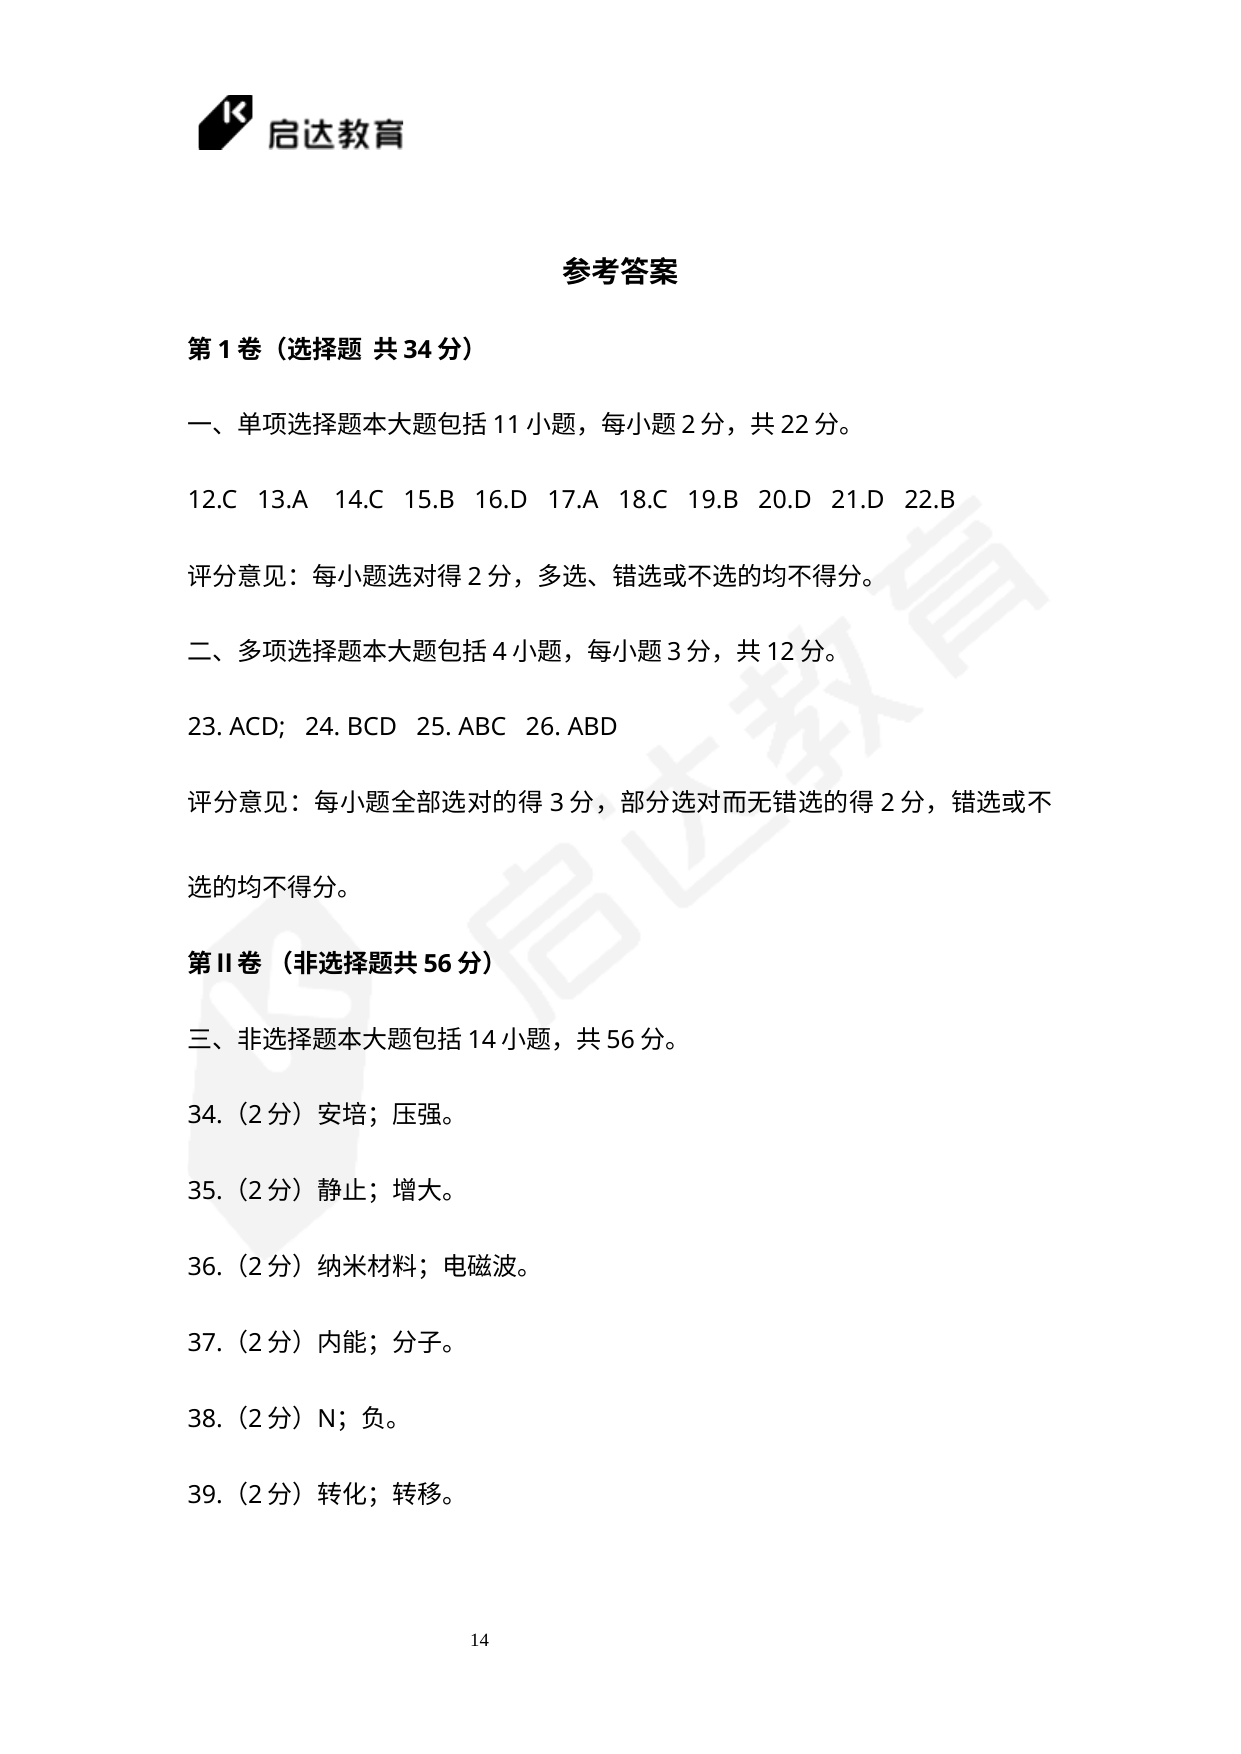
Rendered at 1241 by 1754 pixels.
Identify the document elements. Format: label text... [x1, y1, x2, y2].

text 38.（2分）N；负。 [187, 1384, 1053, 1449]
text 35.（2分）静止；增大。 [187, 1156, 1053, 1221]
picture [198, 95, 404, 150]
text 39.（2分）转化；转移。 [187, 1460, 1053, 1525]
text 二、多项选择题本大题包括4小题，每小题3分，共12分。 [187, 617, 1053, 682]
text 23. ACD; 24. BCD 25. ABC 26. ABD [187, 693, 1053, 758]
text 一、单项选择题本大题包括11小题，每小题2分，共22分。 [187, 391, 1053, 456]
text 三、非选择题本大题包括14小题，共56分。 [187, 1005, 1053, 1070]
text 36.（2分）纳米材料；电磁波。 [187, 1232, 1053, 1297]
text 37.（2分）内能；分子。 [187, 1308, 1053, 1373]
text 评分意见：每小题全部选对的得3分，部分选对而无错选的得2分，错选或不选的均不得分。 [187, 768, 1053, 918]
text 第1卷（选择题 共34分） [187, 315, 1053, 380]
text 第Ⅱ卷 （非选择题共56分） [187, 929, 1053, 994]
text 12.C 13.A 14.C 15.B 16.D 17.A 18.C 19.B 20.D 21.D 22.B [187, 466, 1053, 531]
text 34.（2分）安培；压强。 [187, 1081, 1053, 1146]
text 参考答案 [187, 237, 1053, 302]
text 评分意见：每小题选对得2分，多选、错选或不选的均不得分。 [187, 542, 1053, 607]
